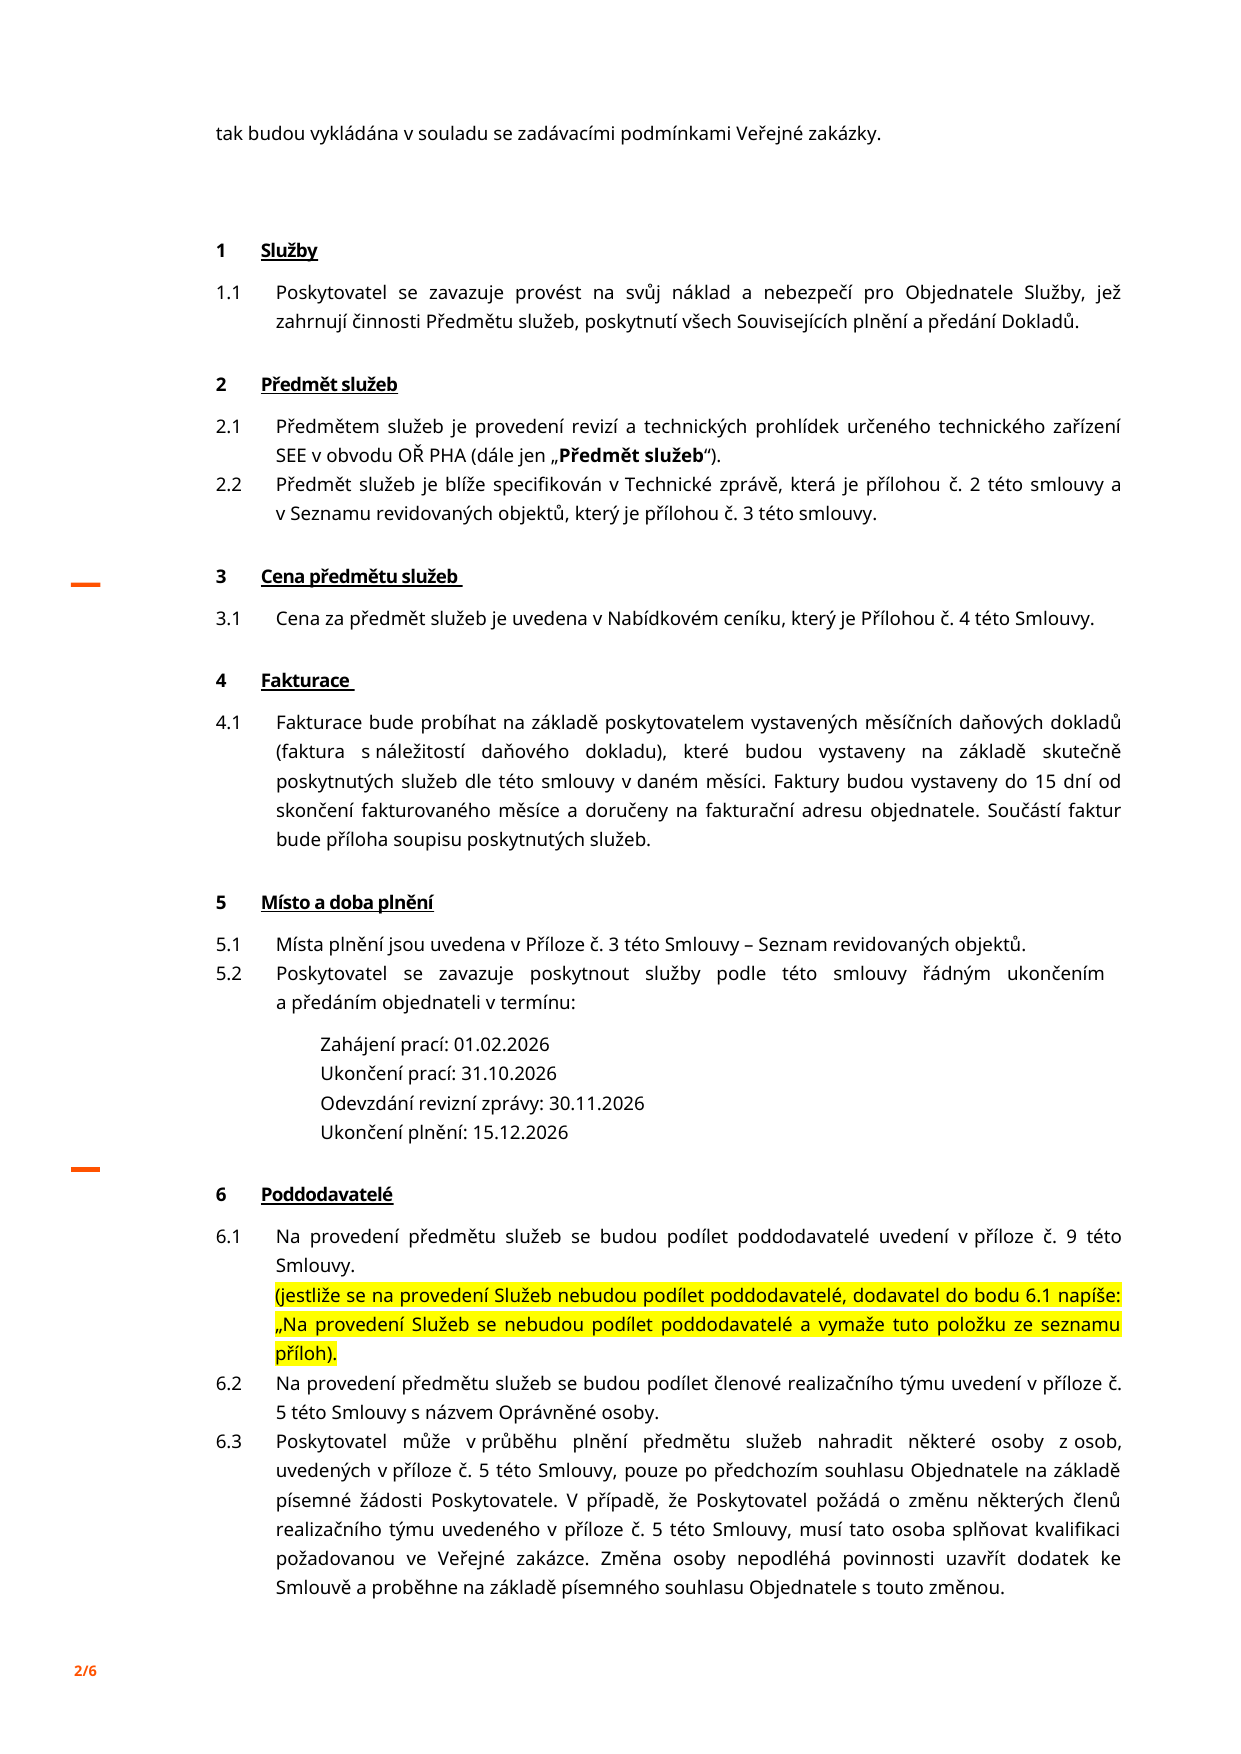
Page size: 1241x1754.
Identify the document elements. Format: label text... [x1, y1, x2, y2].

subtitle Služby [216, 237, 1122, 263]
subtitle Poskytovatel se zavazuje provést na svůj náklad a nebezpečí pro Objednatele Služby, jež zahrnují činnosti Předmětu služeb, poskytnutí všech Souvisejících plnění a předání Dokladů. [216, 279, 1122, 334]
subtitle Poskytovatel se zavazuje poskytnout služby podle této smlouvy řádným ukončením a předáním objednateli v termínu: [216, 960, 1122, 1015]
subtitle Místo a doba plnění [216, 889, 1122, 915]
subtitle Cena předmětu služeb [216, 563, 1122, 589]
text (jestliže se na provedení Služeb nebudou podílet poddodavatelé, dodavatel do bodu 6.1 napíše: „Na provedení Služeb se nebudou podílet poddodavatelé a vymaže tuto položku ze seznamu příloh). [275, 1337, 1122, 1366]
subtitle Poskytovatel může v průběhu plnění předmětu služeb nahradit některé osoby z osob, uvedených v příloze č. 5 této Smlouvy, pouze po předchozím souhlasu Objednatele na základě písemné žádosti Poskytovatele. V případě, že Poskytovatel požádá o změnu některých členů realizačního týmu uvedeného v příloze č. 5 této Smlouvy, musí tato osoba splňovat kvalifikaci požadovanou ve Veřejné zakázce. Změna osoby nepodléhá povinnosti uzavřít dodatek ke Smlouvě a proběhne na základě písemného souhlasu Objednatele s touto změnou. [216, 1428, 1122, 1600]
subtitle Místa plnění jsou uvedena v Příloze č. 3 této Smlouvy – Seznam revidovaných objektů. [216, 931, 1122, 956]
subtitle Na provedení předmětu služeb se budou podílet členové realizačního týmu uvedení v příloze č. 5 této Smlouvy s názvem Oprávněné osoby. [216, 1370, 1122, 1424]
list Zahájení prací: 01.02.2026 [320, 1031, 1122, 1057]
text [216, 121, 1122, 146]
subtitle Poddodavatelé [216, 1182, 1122, 1207]
subtitle Předmět služeb je blíže specifikován v Technické zprávě, která je přílohou č. 2 této smlouvy a v Seznamu revidovaných objektů, který je přílohou č. 3 této smlouvy. [216, 471, 1122, 526]
list Ukončení prací: 31.10.2026 [320, 1061, 1122, 1086]
list Ukončení plnění: 15.12.2026 [320, 1119, 1122, 1144]
list Odevzdání revizní zprávy: 30.11.2026 [320, 1090, 1122, 1115]
subtitle Fakturace [216, 668, 1122, 693]
subtitle Předmět služeb [216, 371, 1122, 397]
subtitle Na provedení předmětu služeb se budou podílet poddodavatelé uvedení v příloze č. 9 této Smlouvy. [216, 1223, 1122, 1278]
subtitle Cena za předmět služeb je uvedena v Nabídkovém ceníku, který je Přílohou č. 4 této Smlouvy. [216, 605, 1122, 631]
subtitle Fakturace bude probíhat na základě poskytovatelem vystavených měsíčních daňových dokladů (faktura s náležitostí daňového dokladu), které budou vystaveny na základě skutečně poskytnutých služeb dle této smlouvy v daném měsíci. Faktury budou vystaveny do 15 dní od skončení fakturovaného měsíce a doručeny na fakturační adresu objednatele. Součástí faktur bude příloha soupisu poskytnutých služeb. [216, 709, 1122, 852]
subtitle Předmětem služeb je provedení revizí a technických prohlídek určeného technického zařízení SEE v obvodu OŘ PHA (dále jen „Předmět služeb“). [216, 413, 1122, 468]
